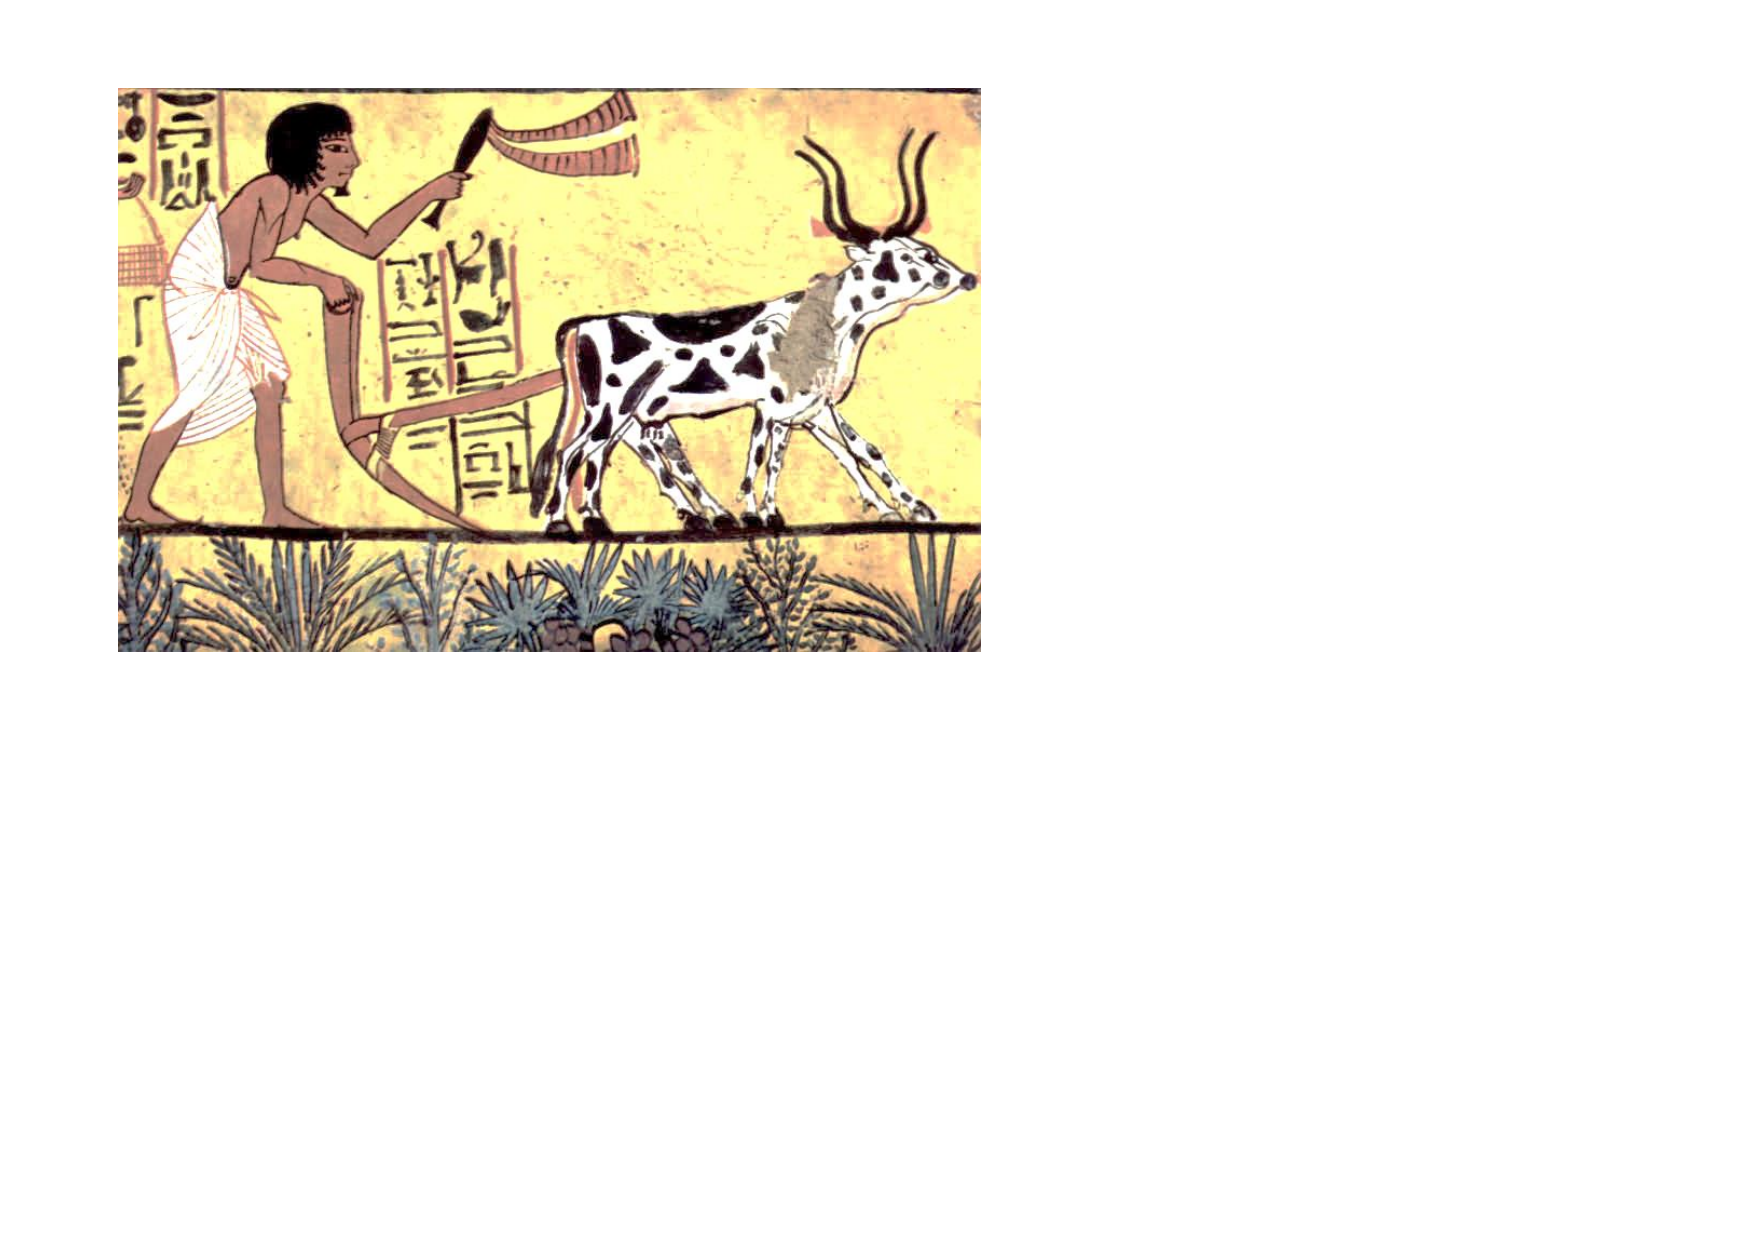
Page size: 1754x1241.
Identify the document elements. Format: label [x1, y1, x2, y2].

picture [118, 88, 981, 652]
